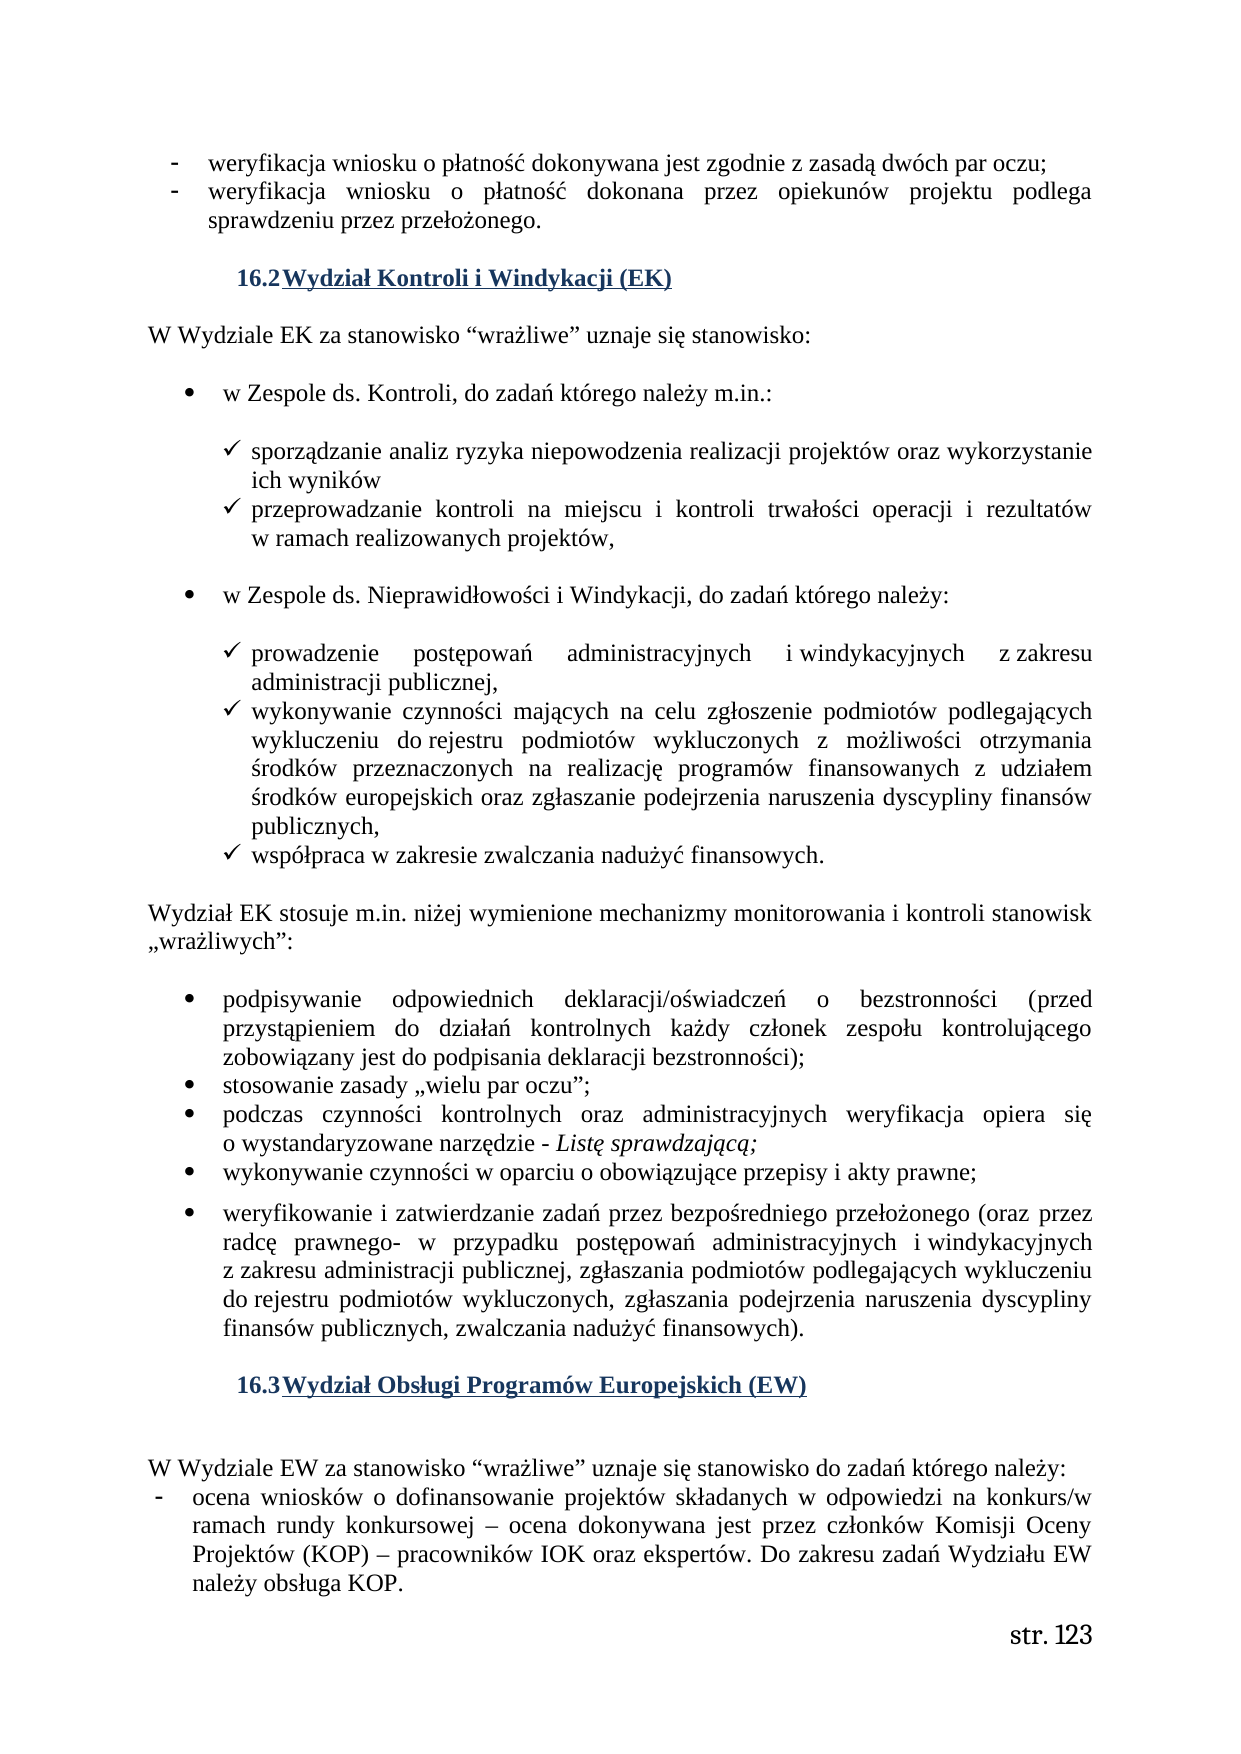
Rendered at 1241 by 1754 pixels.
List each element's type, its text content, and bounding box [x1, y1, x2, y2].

list sporządzanie analiz ryzyka niepowodzenia realizacji projektów oraz wykorzystanie ich wyników [222, 436, 1092, 494]
list weryfikowanie i zatwierdzanie zadań przez bezpośredniego przełożonego (oraz przez radcę prawnego- w przypadku postępowań administracyjnych i windykacyjnych z zakresu administracji publicznej, zgłaszania podmiotów podlegających wykluczeniu do rejestru podmiotów wykluczonych, zgłaszania podejrzenia naruszenia dyscypliny finansów publicznych, zwalczania nadużyć finansowych). [185, 1198, 1092, 1342]
list w Zespole ds. Nieprawidłowości i Windykacji, do zadań którego należy: [185, 581, 1092, 609]
list wykonywanie czynności w oparciu o obowiązujące przepisy i akty prawne; [185, 1157, 1092, 1186]
list weryfikacja wniosku o płatność dokonana przez opiekunów projektu podlega sprawdzeniu przez przełożonego. [170, 176, 1092, 234]
list stosowanie zasady „wielu par oczu”; [185, 1071, 1092, 1099]
list przeprowadzanie kontroli na miejscu i kontroli trwałości operacji i rezultatów w ramach realizowanych projektów, [222, 494, 1092, 551]
list weryfikacja wniosku o płatność dokonywana jest zgodnie z zasadą dwóch par oczu; [170, 148, 1092, 176]
text Wydział EK stosuje m.in. niżej wymienione mechanizmy monitorowania i kontroli stanowisk „wrażliwych”: [148, 898, 1092, 955]
text W Wydziale EK za stanowisko “wrażliwe” uznaje się stanowisko: [148, 321, 1092, 349]
list w Zespole ds. Kontroli, do zadań którego należy m.in.: [185, 378, 1092, 407]
list podczas czynności kontrolnych oraz administracyjnych weryfikacja opiera się o wystandaryzowane narzędzie - Listę sprawdzającą; [185, 1099, 1092, 1157]
list wykonywanie czynności mających na celu zgłoszenie podmiotów podlegających wykluczeniu do rejestru podmiotów wykluczonych z możliwości otrzymania środków przeznaczonych na realizację programów finansowanych z udziałem środków europejskich oraz zgłaszanie podejrzenia naruszenia dyscypliny finansów publicznych, [222, 696, 1092, 840]
subtitle Wydział Obsługi Programów Europejskich (EW) [236, 1371, 1092, 1399]
list prowadzenie postępowań administracyjnych i windykacyjnych z zakresu administracji publicznej, [222, 638, 1092, 696]
list współpraca w zakresie zwalczania nadużyć finansowych. [222, 840, 1092, 868]
list ocena wniosków o dofinansowanie projektów składanych w odpowiedzi na konkurs/w ramach rundy konkursowej – ocena dokonywana jest przez członków Komisji Oceny Projektów (KOP) – pracowników IOK oraz ekspertów. Do zakresu zadań Wydziału EW należy obsługa KOP. [154, 1482, 1092, 1597]
text W Wydziale EW za stanowisko “wrażliwe” uznaje się stanowisko do zadań którego należy: [148, 1453, 1092, 1482]
list podpisywanie odpowiednich deklaracji/oświadczeń o bezstronności (przed przystąpieniem do działań kontrolnych każdy członek zespołu kontrolującego zobowiązany jest do podpisania deklaracji bezstronności); [185, 984, 1092, 1071]
subtitle Wydział Kontroli i Windykacji (EK) [236, 263, 1092, 291]
